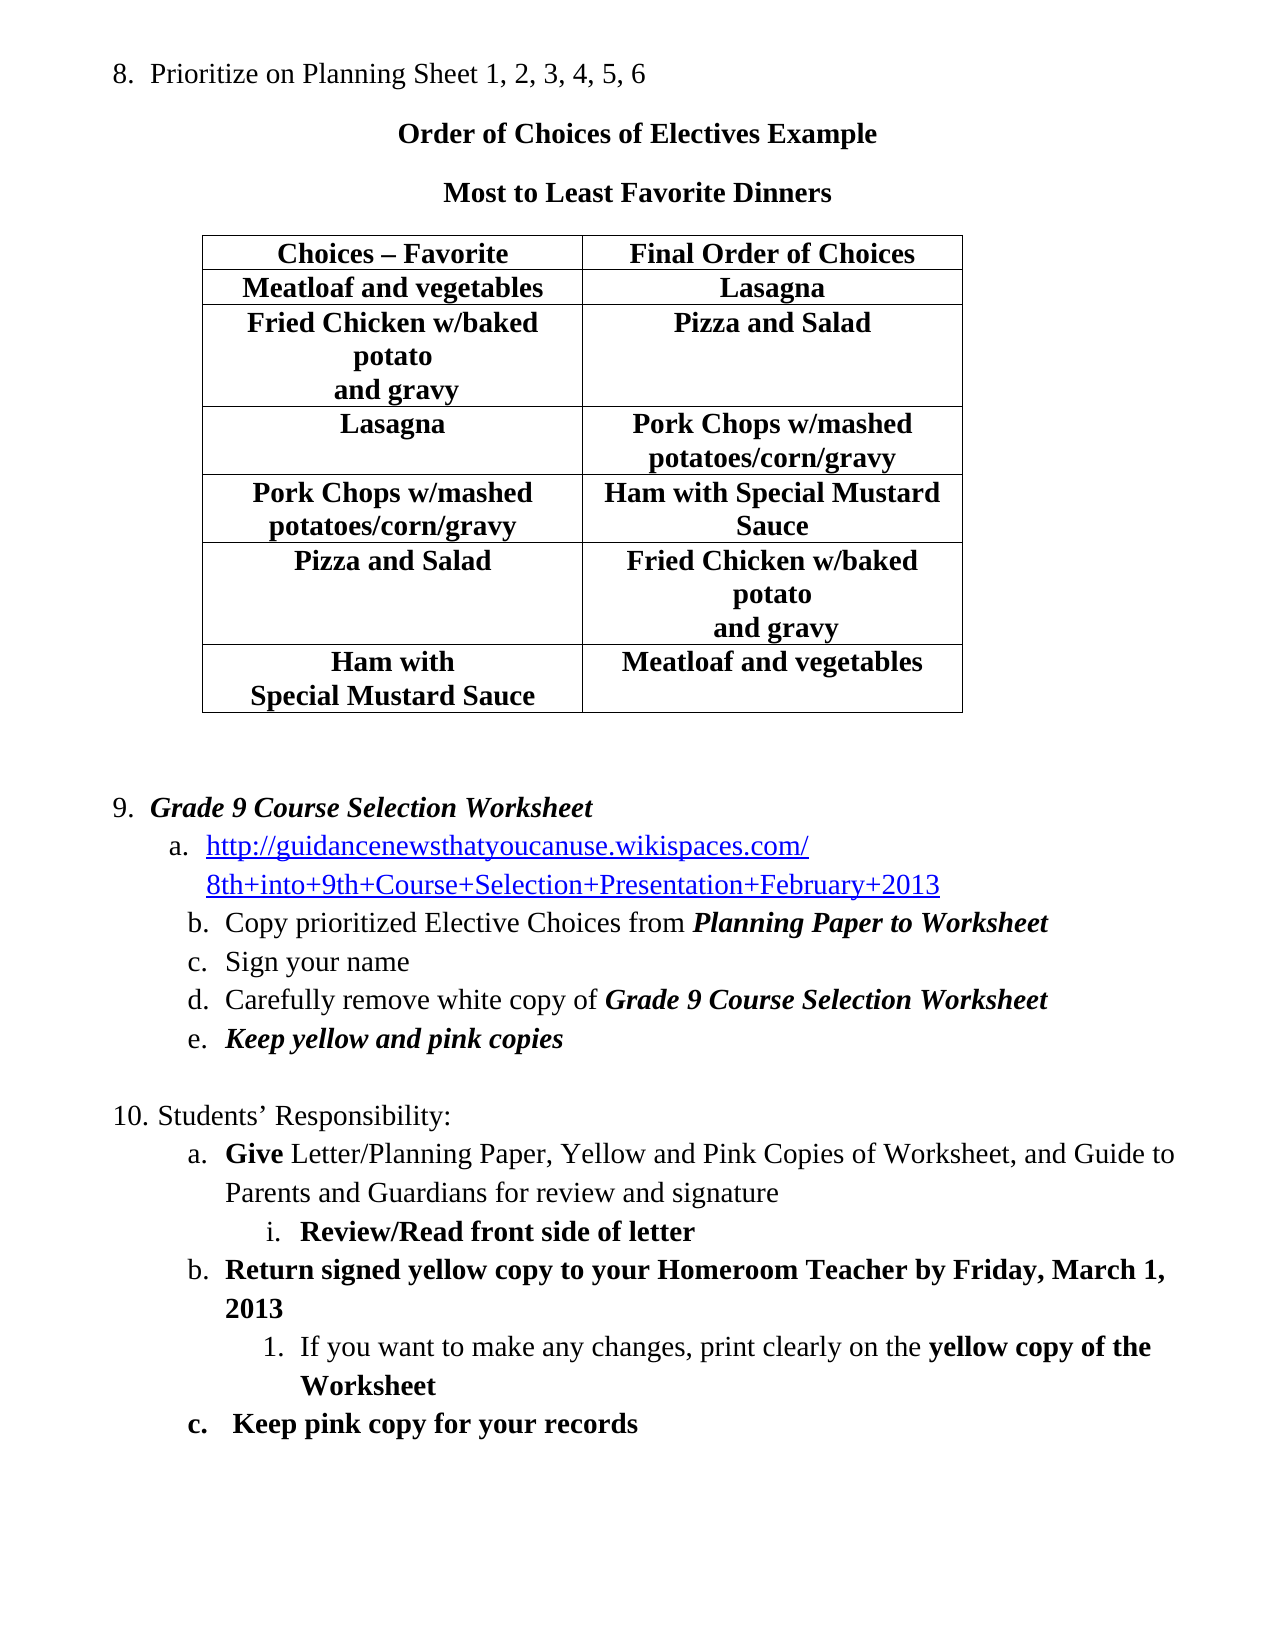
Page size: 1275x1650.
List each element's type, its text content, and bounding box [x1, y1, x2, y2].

table_header Choices – Favorite [203, 236, 582, 269]
list Students’ Responsibility: [112, 1098, 1200, 1132]
table_cell Meatloaf and vegetables [203, 270, 582, 304]
list Keep yellow and pink copies [187, 1021, 1200, 1054]
list http://guidancenewsthatyoucanuse.wikispaces.com/8th+into+9th+Course+Selection+Presentation+February+2013 [169, 828, 1200, 900]
table_cell Ham with Special Mustard Sauce [583, 475, 962, 542]
table_cell Pork Chops w/mashed potatoes/corn/gravy [203, 475, 582, 542]
table_cell Ham with Special Mustard Sauce [203, 645, 582, 712]
list Carefully remove white copy of Grade 9 Course Selection Worksheet [187, 982, 1200, 1016]
list Give Letter/Planning Paper, Yellow and Pink Copies of Worksheet, and Guide to Parents and Guardians for review and signature [187, 1137, 1200, 1209]
table_cell Pork Chops w/mashed potatoes/corn/gravy [583, 407, 962, 474]
list Review/Read front side of letter [281, 1214, 1200, 1247]
list If you want to make any changes, print clearly on the yellow copy of the Worksheet [262, 1329, 1200, 1401]
text Order of Choices of Electives Example [75, 116, 1200, 149]
table_cell Pizza and Salad [203, 543, 582, 643]
table_cell Pizza and Salad [583, 305, 962, 406]
table_cell Lasagna [583, 270, 962, 304]
table_cell Fried Chicken w/baked potato and gravy [583, 543, 962, 643]
list Return signed yellow copy to your Homeroom Teacher by Friday, March 1, 2013 [187, 1252, 1200, 1324]
text Most to Least Favorite Dinners [75, 175, 1200, 209]
list Keep pink copy for your records [187, 1406, 1200, 1440]
table_cell Fried Chicken w/baked potato and gravy [203, 305, 582, 406]
list Grade 9 Course Selection Worksheet [112, 790, 1200, 823]
list Prioritize on Planning Sheet 1, 2, 3, 4, 5, 6 [112, 57, 1200, 90]
list Sign your name [187, 944, 1200, 977]
table_cell Meatloaf and vegetables [583, 645, 962, 712]
table_cell Lasagna [203, 407, 582, 474]
table_header Final Order of Choices [583, 236, 962, 269]
list Copy prioritized Elective Choices from Planning Paper to Worksheet [187, 905, 1200, 939]
